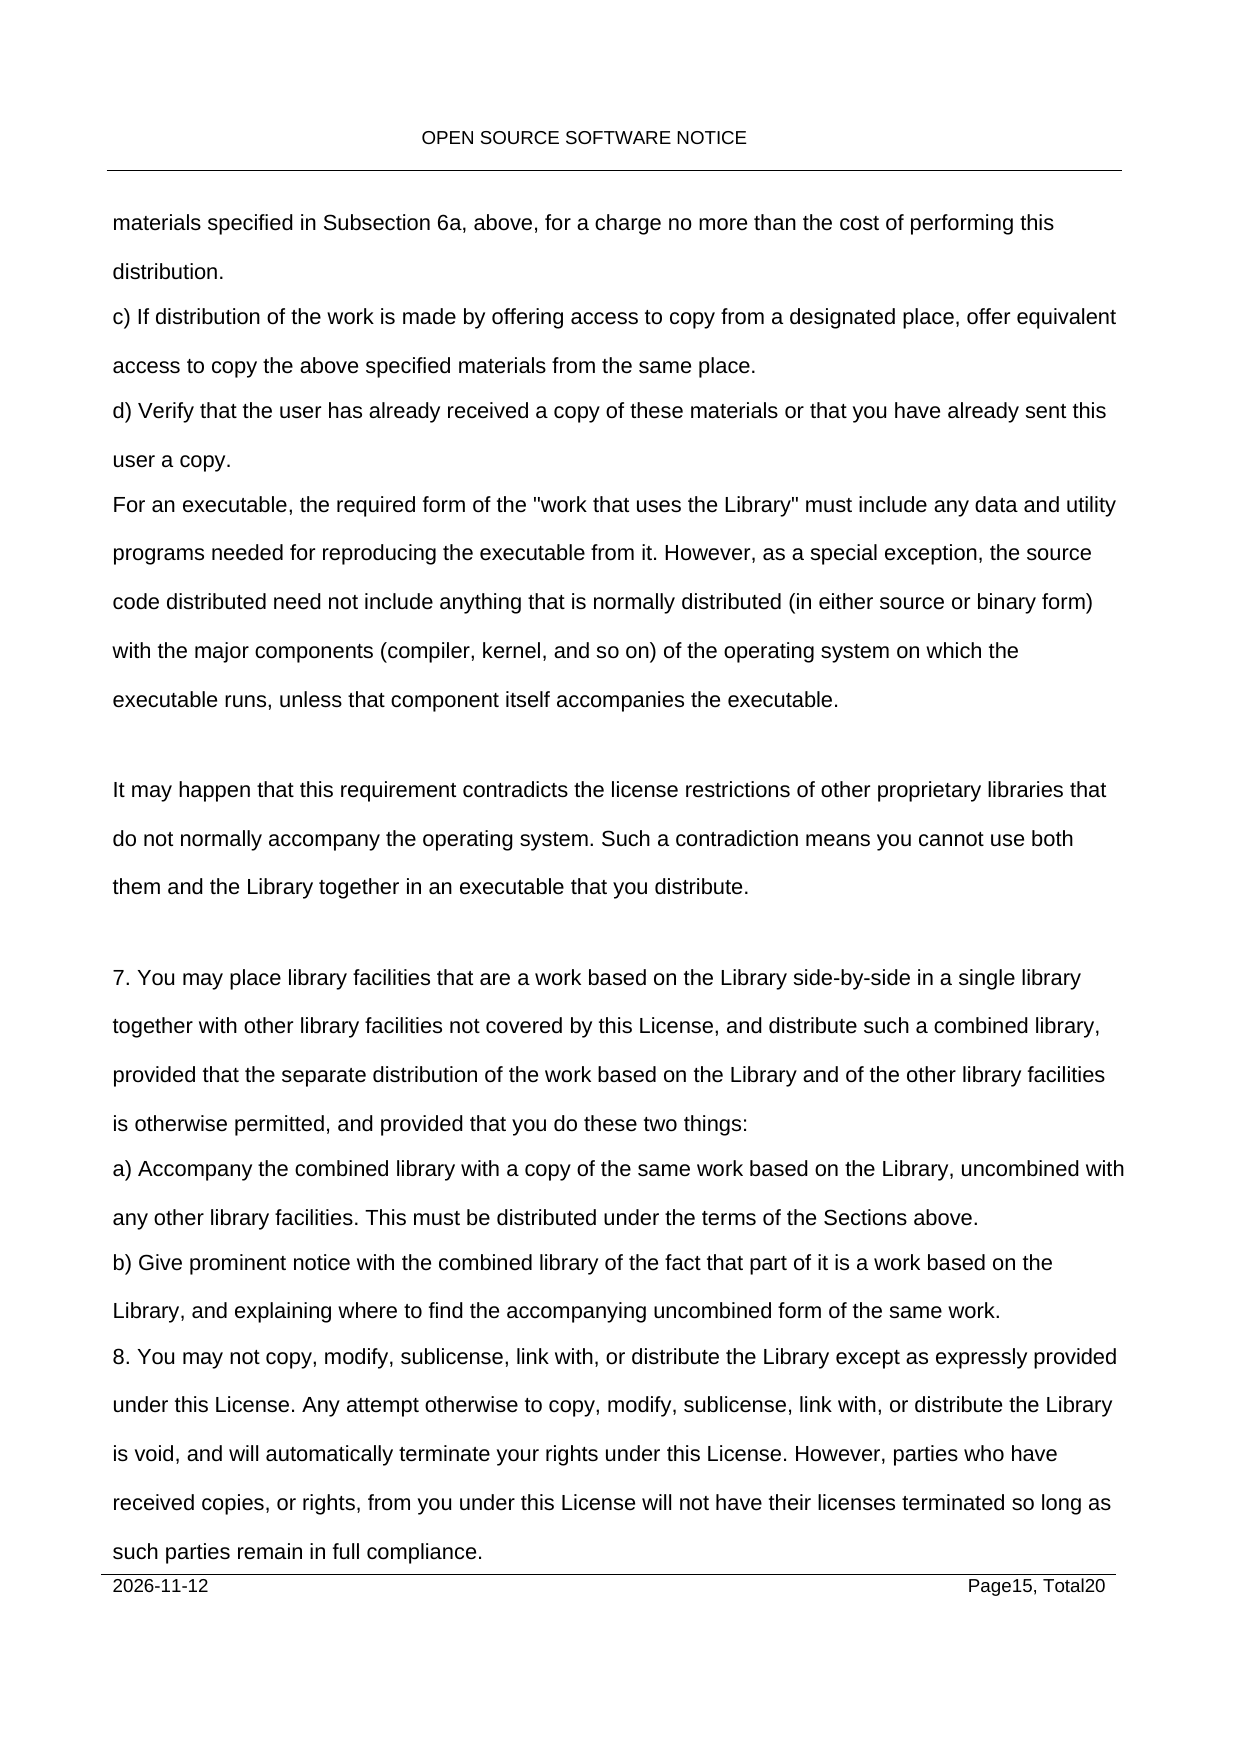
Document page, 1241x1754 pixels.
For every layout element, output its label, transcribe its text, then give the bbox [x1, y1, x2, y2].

text c) If distribution of the work is made by offering access to copy from a designated place, offer equivalent access to copy the above specified materials from the same place. [112, 300, 1128, 381]
text 7. You may place library facilities that are a work based on the Library side-by-side in a single library together with other library facilities not covered by this License, and distribute such a combined library, provided that the separate distribution of the work based on the Library and of the other library facilities is otherwise permitted, and provided that you do these two things: [112, 961, 1128, 1139]
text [112, 206, 1128, 288]
text d) Verify that the user has already received a copy of these materials or that you have already sent this user a copy. [112, 394, 1128, 475]
text b) Give prominent notice with the combined library of the fact that part of it is a work based on the Library, and explaining where to find the accompanying uncombined form of the same work. [112, 1246, 1128, 1327]
text It may happen that this requirement contradicts the license restrictions of other proprietary libraries that do not normally accompany the operating system. Such a contradiction means you cannot use both them and the Library together in an executable that you distribute. [112, 773, 1128, 903]
text 8. You may not copy, modify, sublicense, link with, or distribute the Library except as expressly provided under this License. Any attempt otherwise to copy, modify, sublicense, link with, or distribute the Library is void, and will automatically terminate your rights under this License. However, parties who have received copies, or rights, from you under this License will not have their licenses terminated so long as such parties remain in full compliance. [112, 1340, 1128, 1567]
text For an executable, the required form of the "work that uses the Library" must include any data and utility programs needed for reproducing the executable from it. However, as a special exception, the source code distributed need not include anything that is normally distributed (in either source or binary form) with the major components (compiler, kernel, and so on) of the operating system on which the executable runs, unless that component itself accompanies the executable. [112, 488, 1128, 715]
text a) Accompany the combined library with a copy of the same work based on the Library, uncombined with any other library facilities. This must be distributed under the terms of the Sections above. [112, 1152, 1128, 1233]
